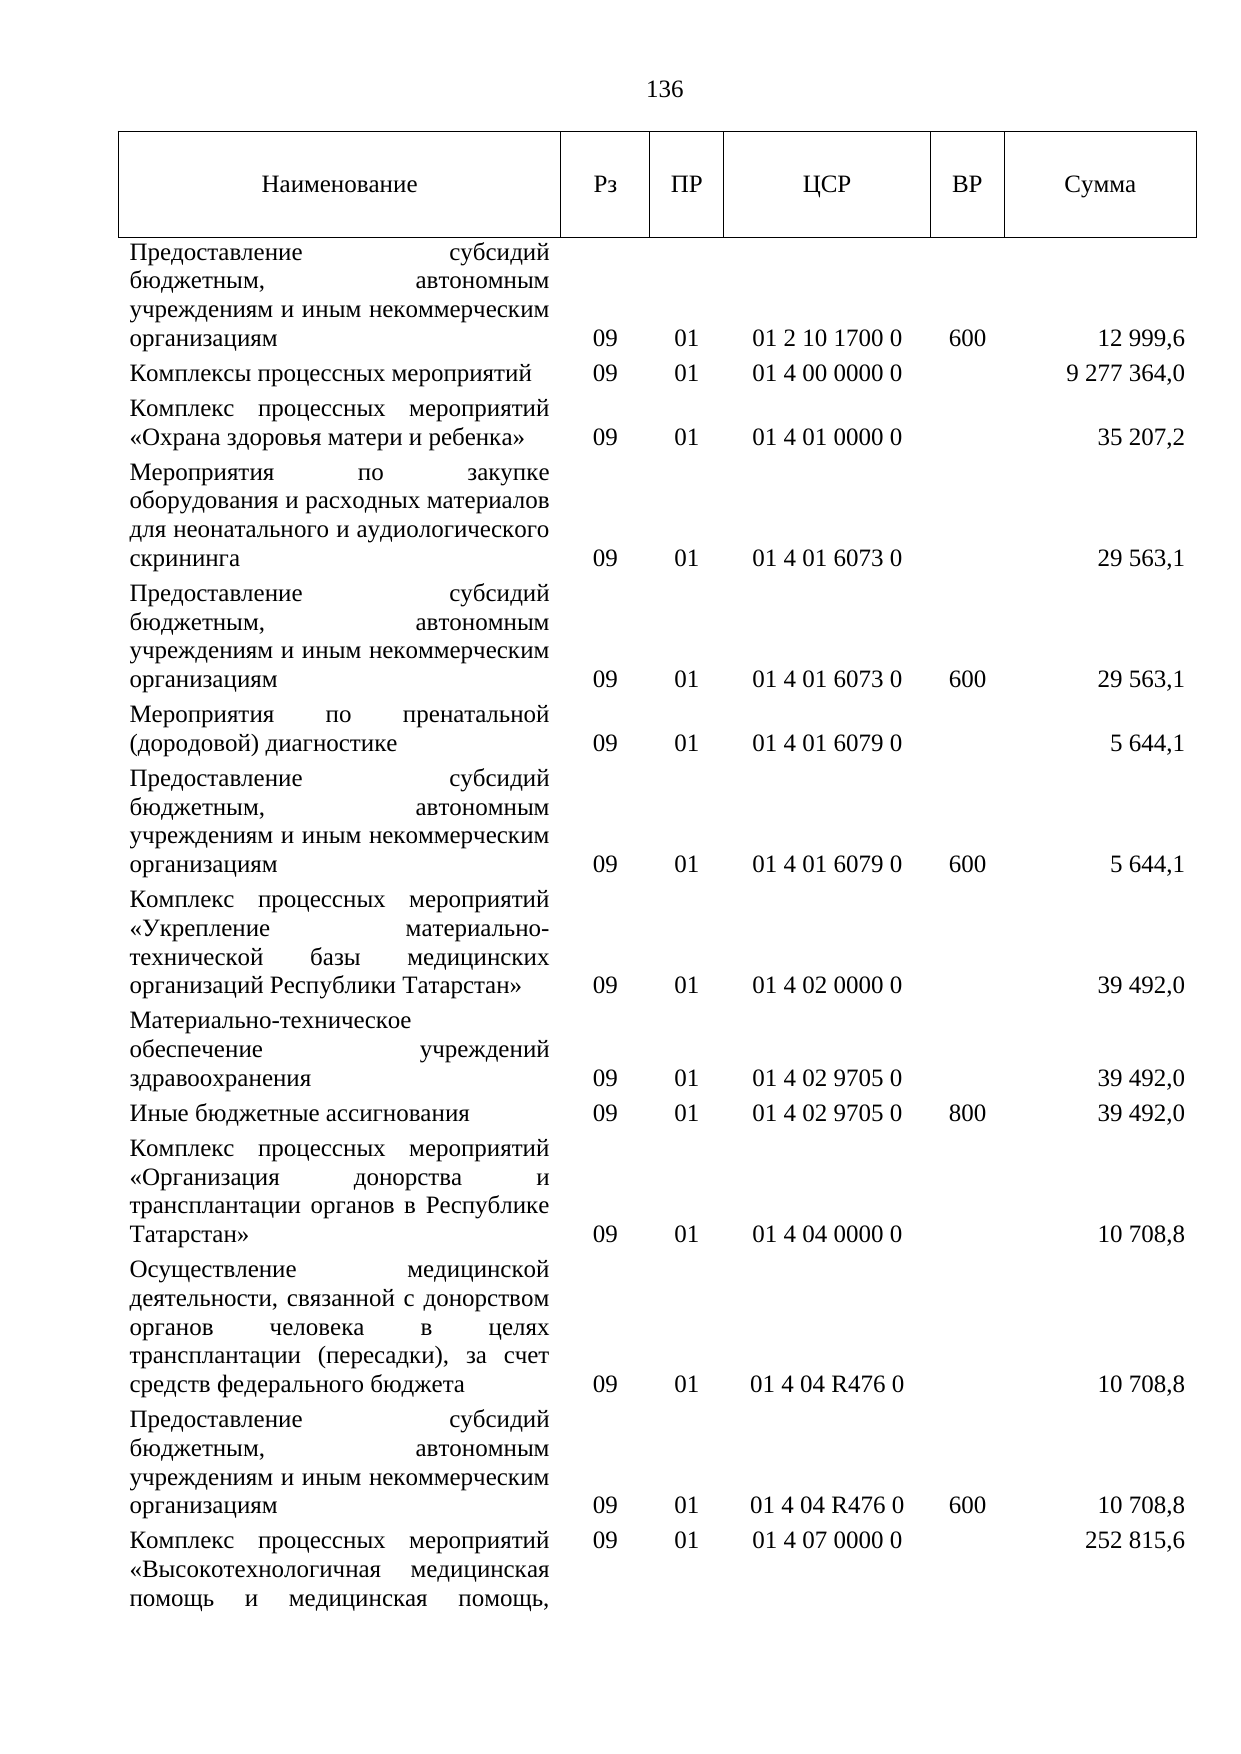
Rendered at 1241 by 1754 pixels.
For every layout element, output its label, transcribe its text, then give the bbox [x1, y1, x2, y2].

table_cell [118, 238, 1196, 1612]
table_header ПР [650, 132, 723, 237]
table_header Наименование [119, 132, 560, 237]
table_header ЦСР [724, 132, 930, 237]
table_header Сумма [1005, 132, 1196, 237]
table_header Рз [561, 132, 649, 237]
table_header ВР [931, 132, 1004, 237]
